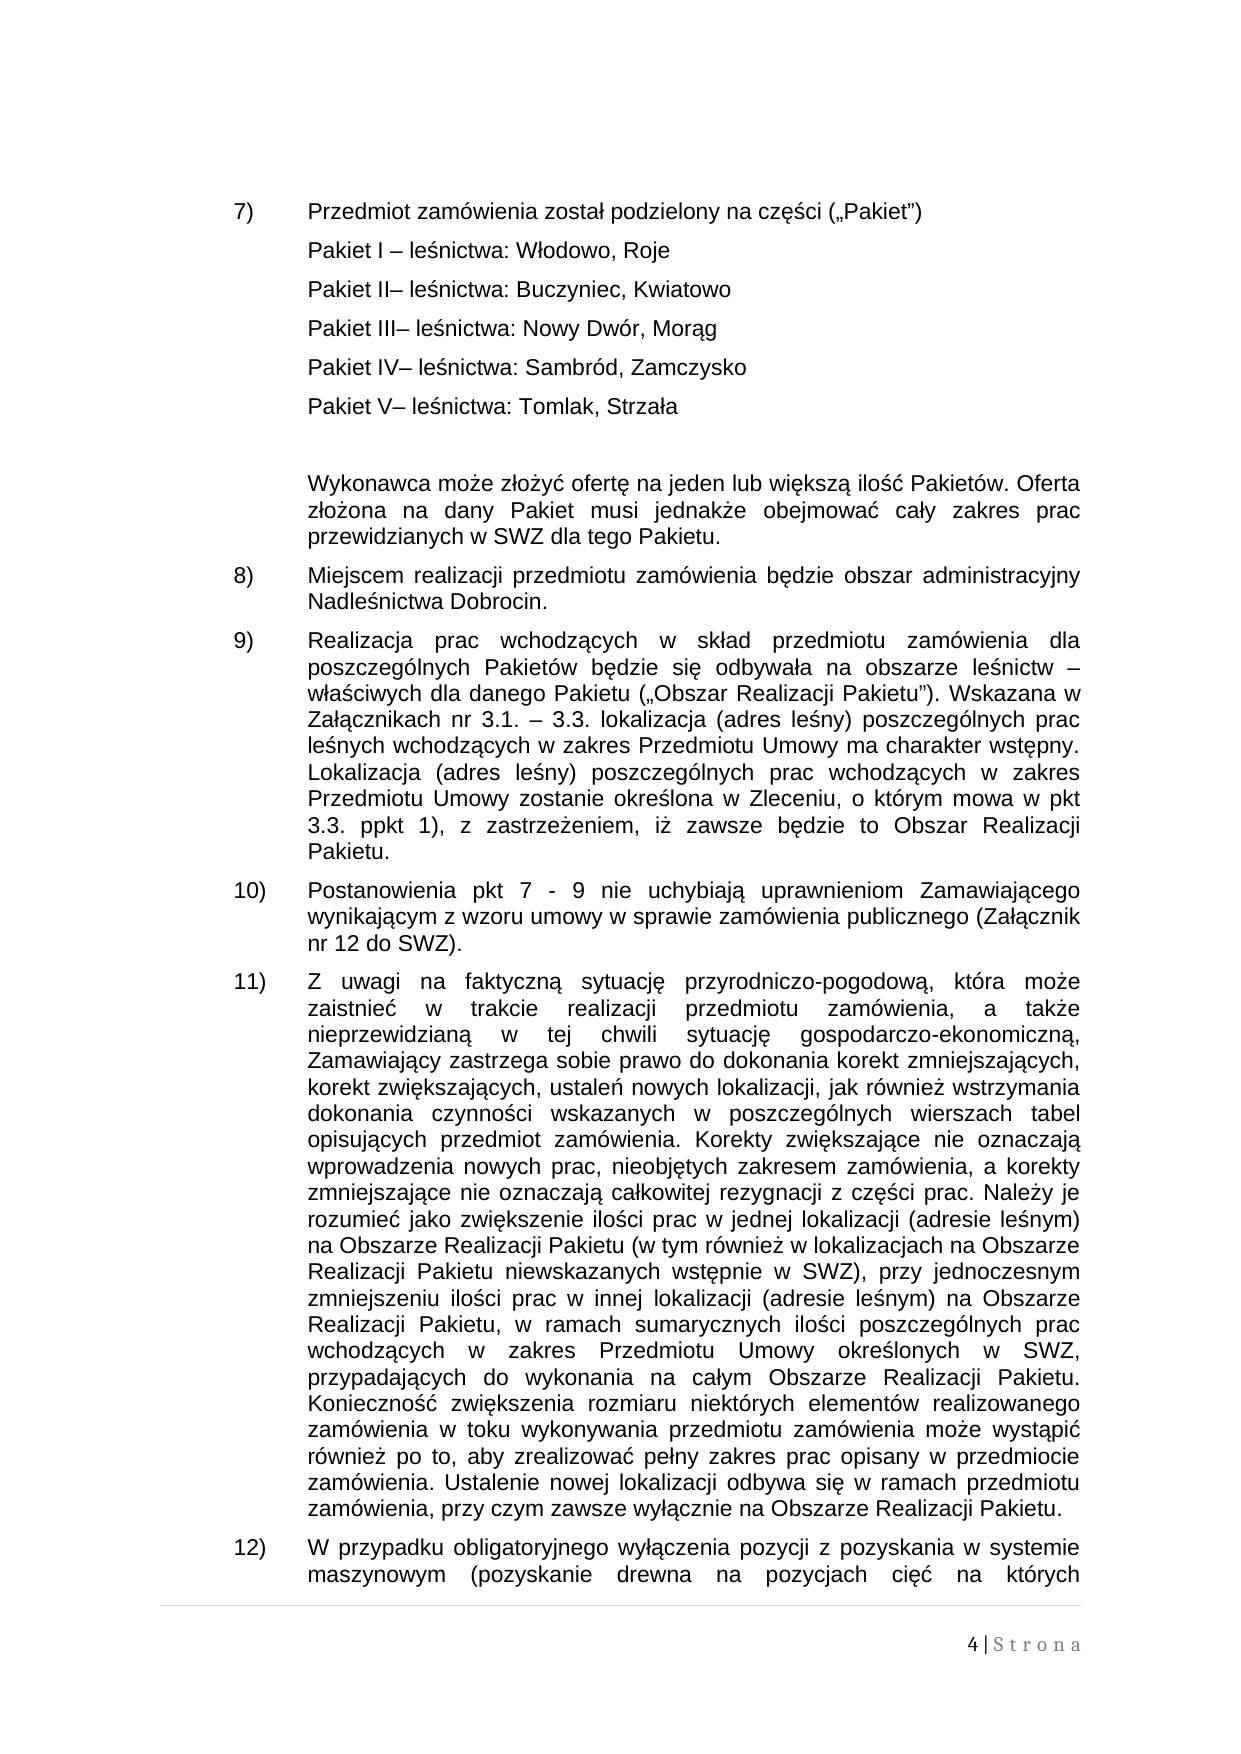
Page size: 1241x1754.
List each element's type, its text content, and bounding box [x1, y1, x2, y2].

text Pakiet III– leśnictwa: Nowy Dwór, Morąg [307, 315, 1081, 341]
text 8) Miejscem realizacji przedmiotu zamówienia będzie obszar administracyjny Nadleśnictwa Dobrocin. [233, 562, 1081, 614]
text 7) Przedmiot zamówienia został podzielony na części („Pakiet”) [233, 198, 1081, 225]
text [233, 1534, 1081, 1587]
text Wykonawca może złożyć ofertę na jeden lub większą ilość Pakietów. Oferta złożona na dany Pakiet musi jednakże obejmować cały zakres prac przewidzianych w SWZ dla tego Pakietu. [307, 470, 1081, 549]
text Pakiet IV– leśnictwa: Sambród, Zamczysko [307, 354, 1081, 380]
text 9) Realizacja prac wchodzących w skład przedmiotu zamówienia dla poszczególnych Pakietów będzie się odbywała na obszarze leśnictw – właściwych dla danego Pakietu („Obszar Realizacji Pakietu”). Wskazana w Załącznikach nr 3.1. – 3.3. lokalizacja (adres leśny) poszczególnych prac leśnych wchodzących w zakres Przedmiotu Umowy ma charakter wstępny. Lokalizacja (adres leśny) poszczególnych prac wchodzących w zakres Przedmiotu Umowy zostanie określona w Zleceniu, o którym mowa w pkt 3.3. ppkt 1), z zastrzeżeniem, iż zawsze będzie to Obszar Realizacji Pakietu. [233, 627, 1081, 864]
text Pakiet V– leśnictwa: Tomlak, Strzała [307, 393, 1081, 419]
text Pakiet I – leśnictwa: Włodowo, Roje [307, 237, 1081, 263]
text 11) Z uwagi na faktyczną sytuację przyrodniczo-pogodową, która może zaistnieć w trakcie realizacji przedmiotu zamówienia, a także nieprzewidzianą w tej chwili sytuację gospodarczo-ekonomiczną, Zamawiający zastrzega sobie prawo do dokonania korekt zmniejszających, korekt zwiększających, ustaleń nowych lokalizacji, jak również wstrzymania dokonania czynności wskazanych w poszczególnych wierszach tabel opisujących przedmiot zamówienia. Korekty zwiększające nie oznaczają wprowadzenia nowych prac, nieobjętych zakresem zamówienia, a korekty zmniejszające nie oznaczają całkowitej rezygnacji z części prac. Należy je rozumieć jako zwiększenie ilości prac w jednej lokalizacji (adresie leśnym) na Obszarze Realizacji Pakietu (w tym również w lokalizacjach na Obszarze Realizacji Pakietu niewskazanych wstępnie w SWZ), przy jednoczesnym zmniejszeniu ilości prac w innej lokalizacji (adresie leśnym) na Obszarze Realizacji Pakietu, w ramach sumarycznych ilości poszczególnych prac wchodzących w zakres Przedmiotu Umowy określonych w SWZ, przypadających do wykonania na całym Obszarze Realizacji Pakietu. Konieczność zwiększenia rozmiaru niektórych elementów realizowanego zamówienia w toku wykonywania przedmiotu zamówienia może wystąpić również po to, aby zrealizować pełny zakres prac opisany w przedmiocie zamówienia. Ustalenie nowej lokalizacji odbywa się w ramach przedmiotu zamówienia, przy czym zawsze wyłącznie na Obszarze Realizacji Pakietu. [233, 968, 1081, 1522]
text Pakiet II– leśnictwa: Buczyniec, Kwiatowo [307, 276, 1081, 302]
text 10) Postanowienia pkt 7 - 9 nie uchybiają uprawnieniom Zamawiającego wynikającym z wzoru umowy w sprawie zamówienia publicznego (Załącznik nr 12 do SWZ). [233, 877, 1081, 956]
